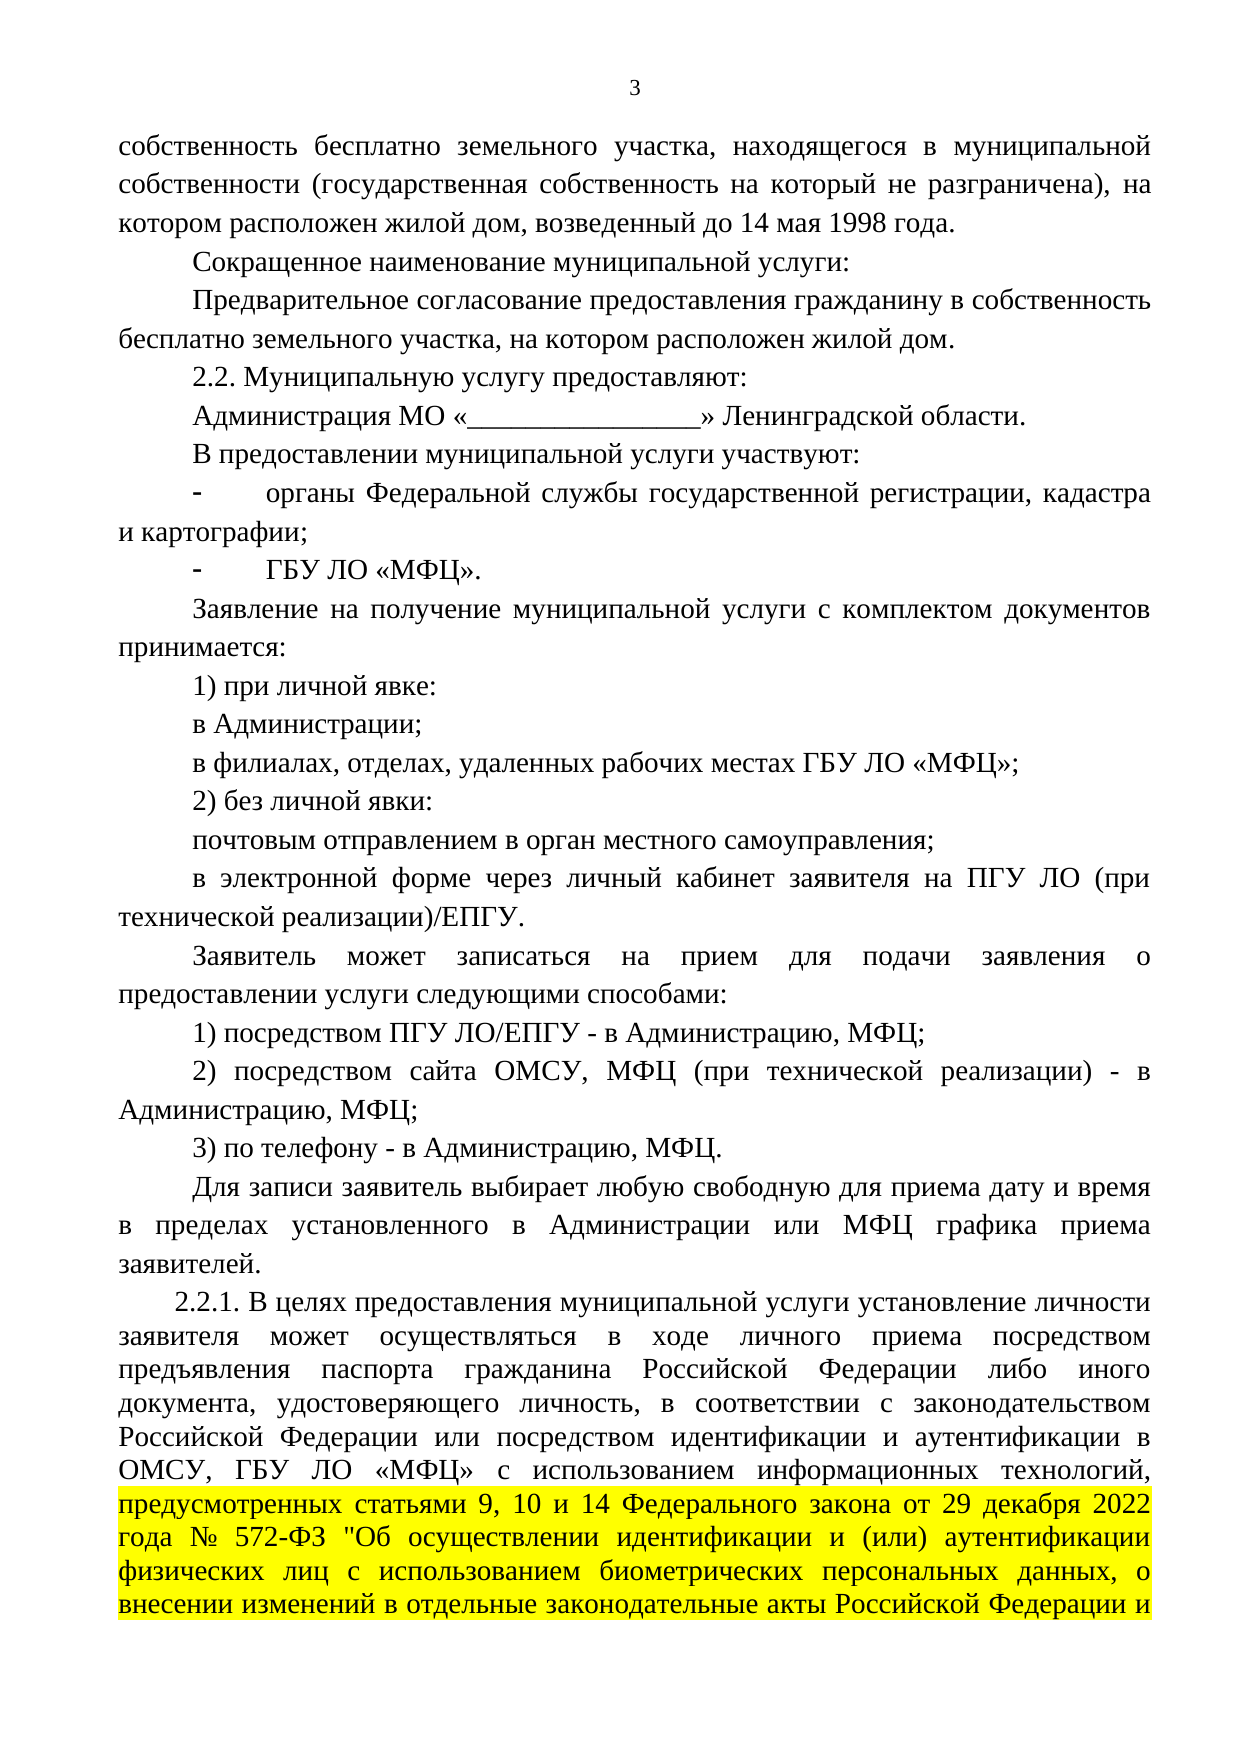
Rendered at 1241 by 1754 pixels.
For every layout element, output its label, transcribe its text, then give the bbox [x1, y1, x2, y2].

text Сокращенное наименование муниципальной услуги: [118, 244, 1152, 277]
list органы Федеральной службы государственной регистрации, кадастра и картографии; [118, 475, 1152, 547]
text 1) посредством ПГУ ЛО/ЕПГУ - в Администрацию, МФЦ; [118, 1015, 1152, 1048]
text Для записи заявитель выбирает любую свободную для приема дату и время в пределах установленного в Администрации или МФЦ графика приема заявителей. [118, 1169, 1152, 1279]
text Администрация МО «________________» Ленинградской области. [118, 398, 1152, 431]
text в филиалах, отделах, удаленных рабочих местах ГБУ ЛО «МФЦ»; [118, 745, 1152, 778]
text 2) без личной явки: [118, 783, 1152, 817]
list ГБУ ЛО «МФЦ». [118, 552, 1152, 586]
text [118, 128, 1152, 239]
text 1) при личной явке: [118, 668, 1152, 701]
text В предоставлении муниципальной услуги участвуют: [118, 436, 1152, 470]
text в электронной форме через личный кабинет заявителя на ПГУ ЛО (при технической реализации)/ЕПГУ. [118, 861, 1152, 933]
text 2.2. Муниципальную услугу предоставляют: [118, 359, 1152, 393]
text в Администрации; [118, 706, 1152, 740]
text 2) посредством сайта ОМСУ, МФЦ (при технической реализации) - в Администрацию, МФЦ; [118, 1053, 1152, 1125]
text почтовым отправлением в орган местного самоуправления; [118, 822, 1152, 856]
text Заявитель может записаться на прием для подачи заявления о предоставлении услуги следующими способами: [118, 938, 1152, 1010]
text Предварительное согласование предоставления гражданину в собственность бесплатно земельного участка, на котором расположен жилой дом. [118, 282, 1152, 354]
text 3) по телефону - в Администрацию, МФЦ. [118, 1130, 1152, 1164]
text Заявление на получение муниципальной услуги с комплектом документов принимается: [118, 591, 1152, 663]
